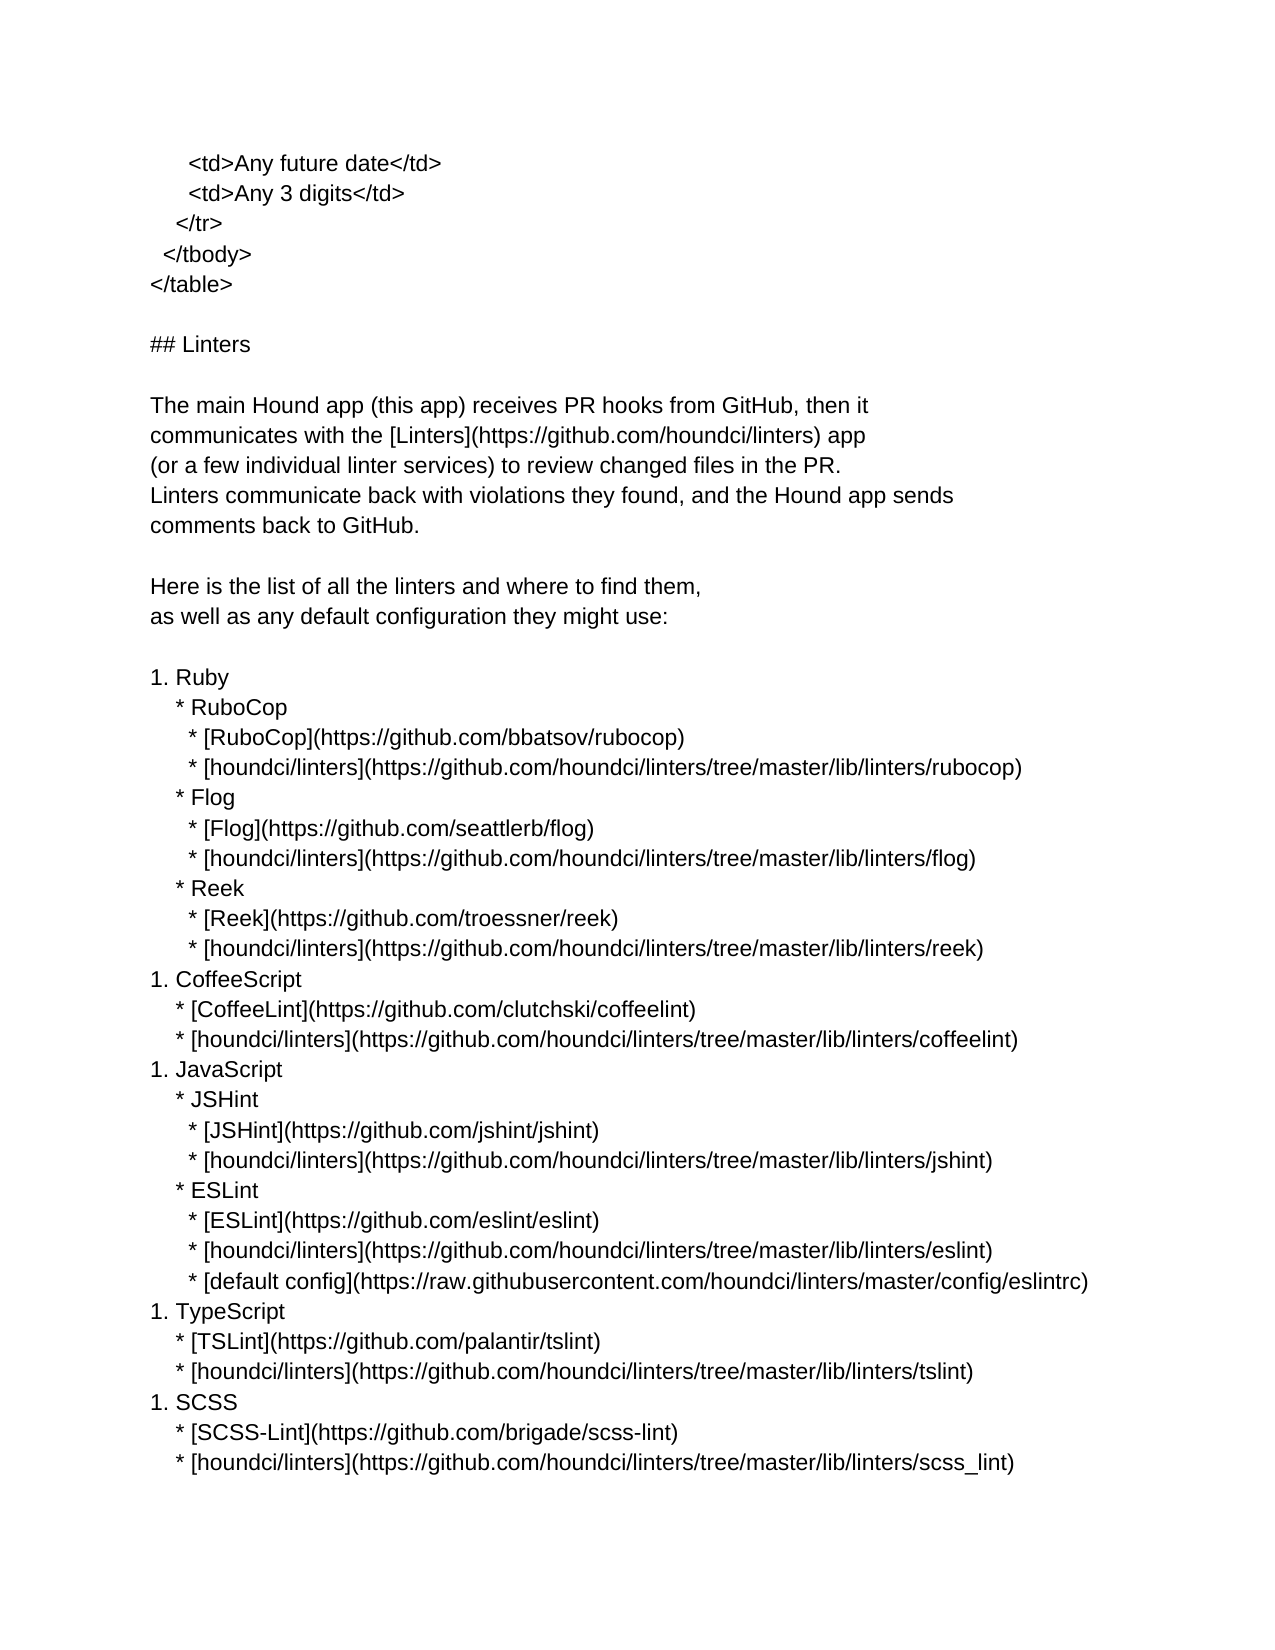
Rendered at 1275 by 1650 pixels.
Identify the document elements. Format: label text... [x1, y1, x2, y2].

text * [default config](https://raw.githubusercontent.com/houndci/linters/master/config/eslintrc) [150, 1268, 1125, 1294]
text * [JSHint](https://github.com/jshint/jshint) [150, 1117, 1125, 1143]
text communicates with the [Linters](https://github.com/houndci/linters) app [150, 422, 1125, 448]
text * [CoffeeLint](https://github.com/clutchski/coffeelint) [150, 996, 1125, 1022]
text * [houndci/linters](https://github.com/houndci/linters/tree/master/lib/linters/scss_lint) [150, 1449, 1125, 1475]
text * [houndci/linters](https://github.com/houndci/linters/tree/master/lib/linters/eslint) [150, 1237, 1125, 1264]
text * Reek [150, 875, 1125, 901]
text * [houndci/linters](https://github.com/houndci/linters/tree/master/lib/linters/jshint) [150, 1147, 1125, 1173]
text as well as any default configuration they might use: [150, 603, 1125, 629]
text Linters communicate back with violations they found, and the Hound app sends [150, 482, 1125, 509]
text * [houndci/linters](https://github.com/houndci/linters/tree/master/lib/linters/reek) [150, 935, 1125, 962]
text * [houndci/linters](https://github.com/houndci/linters/tree/master/lib/linters/flog) [150, 845, 1125, 871]
text 1. Ruby [150, 663, 1125, 690]
text * [houndci/linters](https://github.com/houndci/linters/tree/master/lib/linters/coffeelint) [150, 1026, 1125, 1052]
text </tr> [150, 210, 1125, 237]
text (or a few individual linter services) to review changed files in the PR. [150, 452, 1125, 478]
text * Flog [150, 784, 1125, 811]
text </tbody> [150, 241, 1125, 267]
text * [SCSS-Lint](https://github.com/brigade/scss-lint) [150, 1419, 1125, 1445]
text 1. TypeScript [150, 1298, 1125, 1324]
text * JSHint [150, 1086, 1125, 1113]
text * RuboCop [150, 694, 1125, 720]
text * [houndci/linters](https://github.com/houndci/linters/tree/master/lib/linters/tslint) [150, 1358, 1125, 1385]
text <td>Any future date</td> [150, 150, 1125, 176]
text The main Hound app (this app) receives PR hooks from GitHub, then it [150, 392, 1125, 418]
text 1. CoffeeScript [150, 966, 1125, 992]
text * [RuboCop](https://github.com/bbatsov/rubocop) [150, 724, 1125, 750]
text comments back to GitHub. [150, 512, 1125, 539]
text * [houndci/linters](https://github.com/houndci/linters/tree/master/lib/linters/rubocop) [150, 754, 1125, 781]
text Here is the list of all the linters and where to find them, [150, 573, 1125, 599]
text ## Linters [150, 331, 1125, 358]
text * [Flog](https://github.com/seattlerb/flog) [150, 814, 1125, 841]
text 1. SCSS [150, 1388, 1125, 1415]
text </table> [150, 271, 1125, 297]
text * [Reek](https://github.com/troessner/reek) [150, 905, 1125, 932]
text * [ESLint](https://github.com/eslint/eslint) [150, 1207, 1125, 1234]
text * [TSLint](https://github.com/palantir/tslint) [150, 1328, 1125, 1354]
text * ESLint [150, 1177, 1125, 1203]
text 1. JavaScript [150, 1056, 1125, 1083]
text <td>Any 3 digits</td> [150, 180, 1125, 207]
